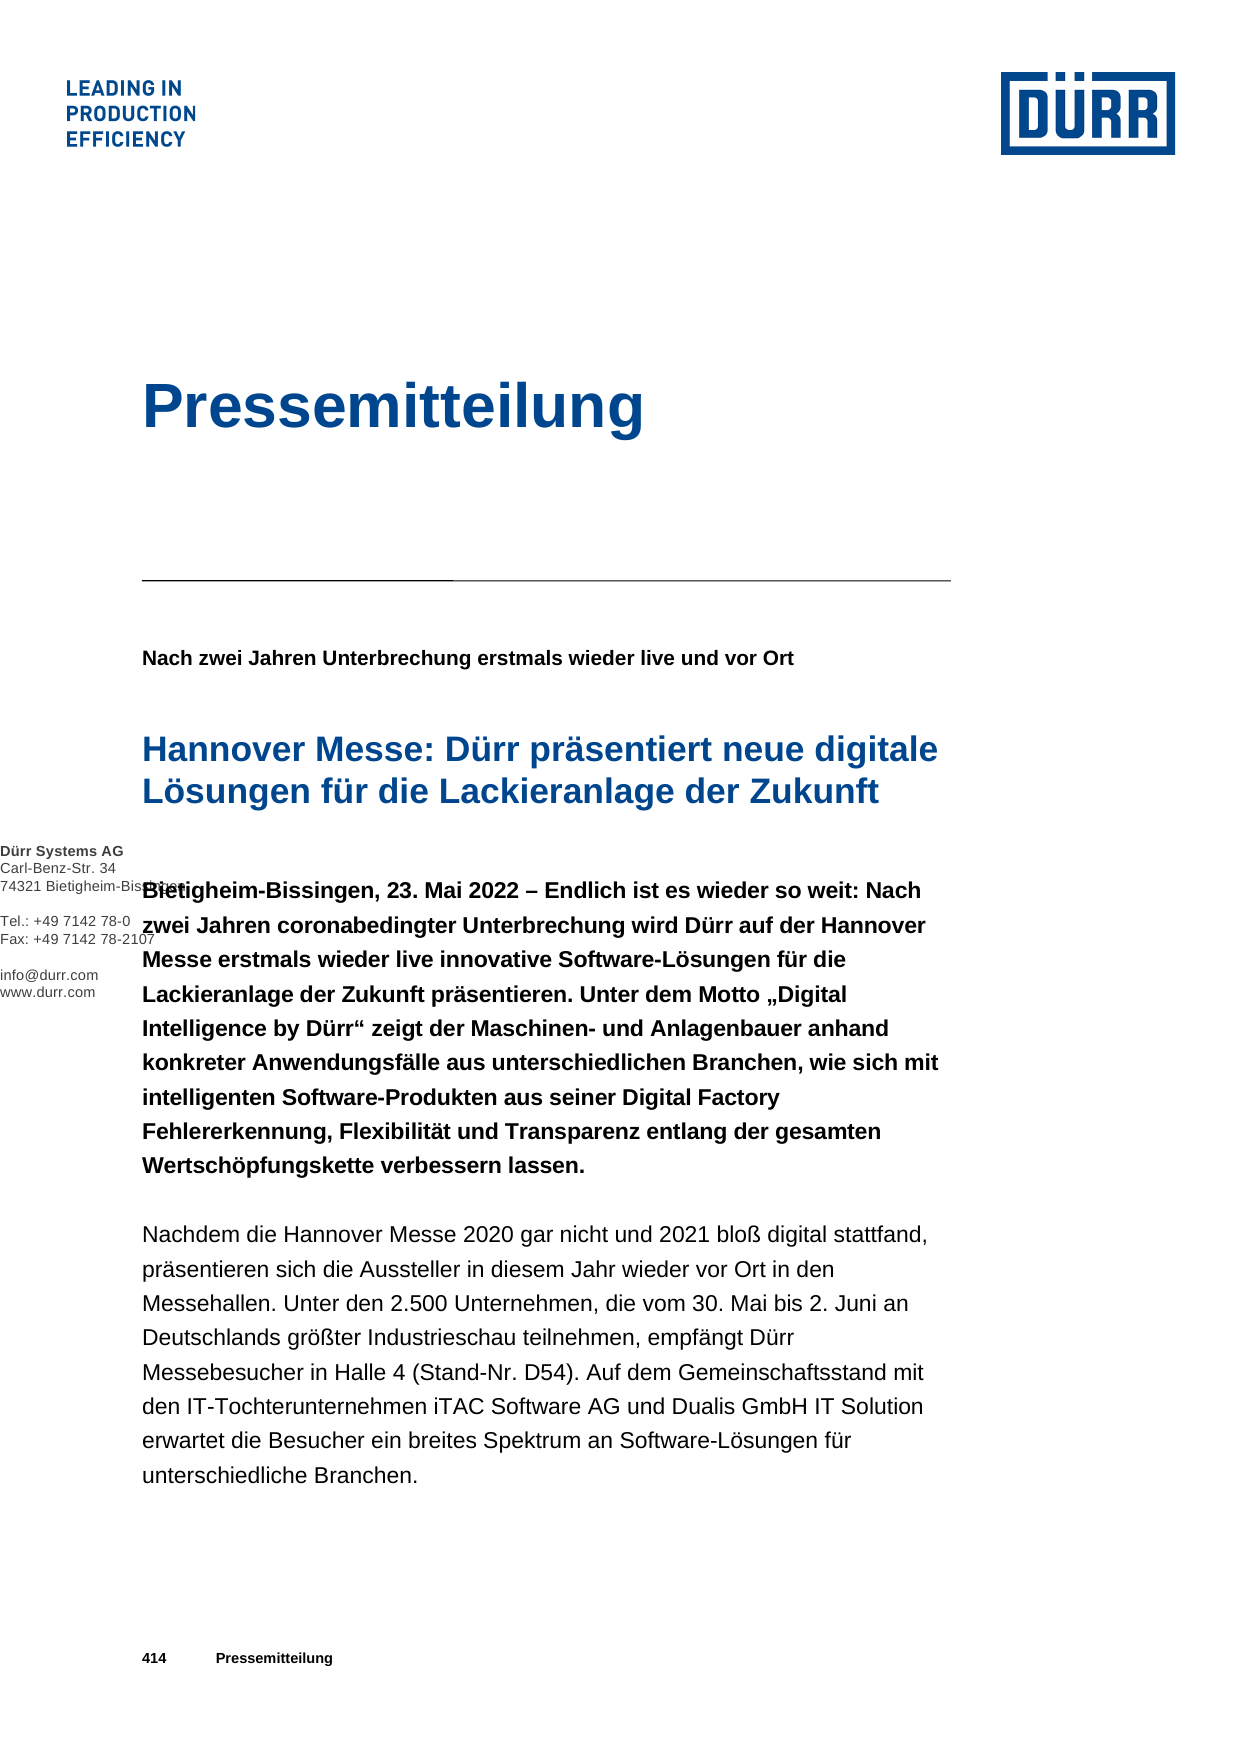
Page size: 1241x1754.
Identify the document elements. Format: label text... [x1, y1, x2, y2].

text Nach zwei Jahren Unterbrechung erstmals wieder live und vor Ort [142, 628, 951, 669]
picture [67, 80, 196, 147]
text Pressemitteilung [142, 366, 951, 441]
text Bietigheim-Bissingen, 23. Mai 2022 – Endlich ist es wieder so weit: Nach zwei Jahren coronabedingter Unterbrechung wird Dürr auf der Hannover Messe erstmals wieder live innovative Software-Lösungen für die Lackieranlage der Zukunft präsentieren. Unter dem Motto „Digital Intelligence by Dürr“ zeigt der Maschinen- und Anlagenbauer anhand konkreter Anwendungsfälle aus unterschiedlichen Branchen, wie sich mit intelligenten Software-Produkten aus seiner Digital Factory Fehlererkennung, Flexibilität und Transparenz entlang der gesamten Wertschöpfungskette verbessern lassen. [142, 869, 951, 1179]
text Hannover Messe: Dürr präsentiert neue digitale Lösungen für die Lackieranlage der Zukunft [142, 728, 951, 811]
text Nachdem die Hannover Messe 2020 gar nicht und 2021 bloß digital stattfand, präsentieren sich die Aussteller in diesem Jahr wieder vor Ort in den Messehallen. Unter den 2.500 Unternehmen, die vom 30. Mai bis 2. Juni an Deutschlands größter Industrieschau teilnehmen, empfängt Dürr Messebesucher in Halle 4 (Stand-Nr. D54). Auf dem Gemeinschaftsstand mit den IT-Tochterunternehmen iTAC Software AG und Dualis GmbH IT Solution erwartet die Besucher ein breites Spektrum an Software-Lösungen für unterschiedliche Branchen. [142, 1213, 951, 1488]
picture [1001, 72, 1175, 155]
